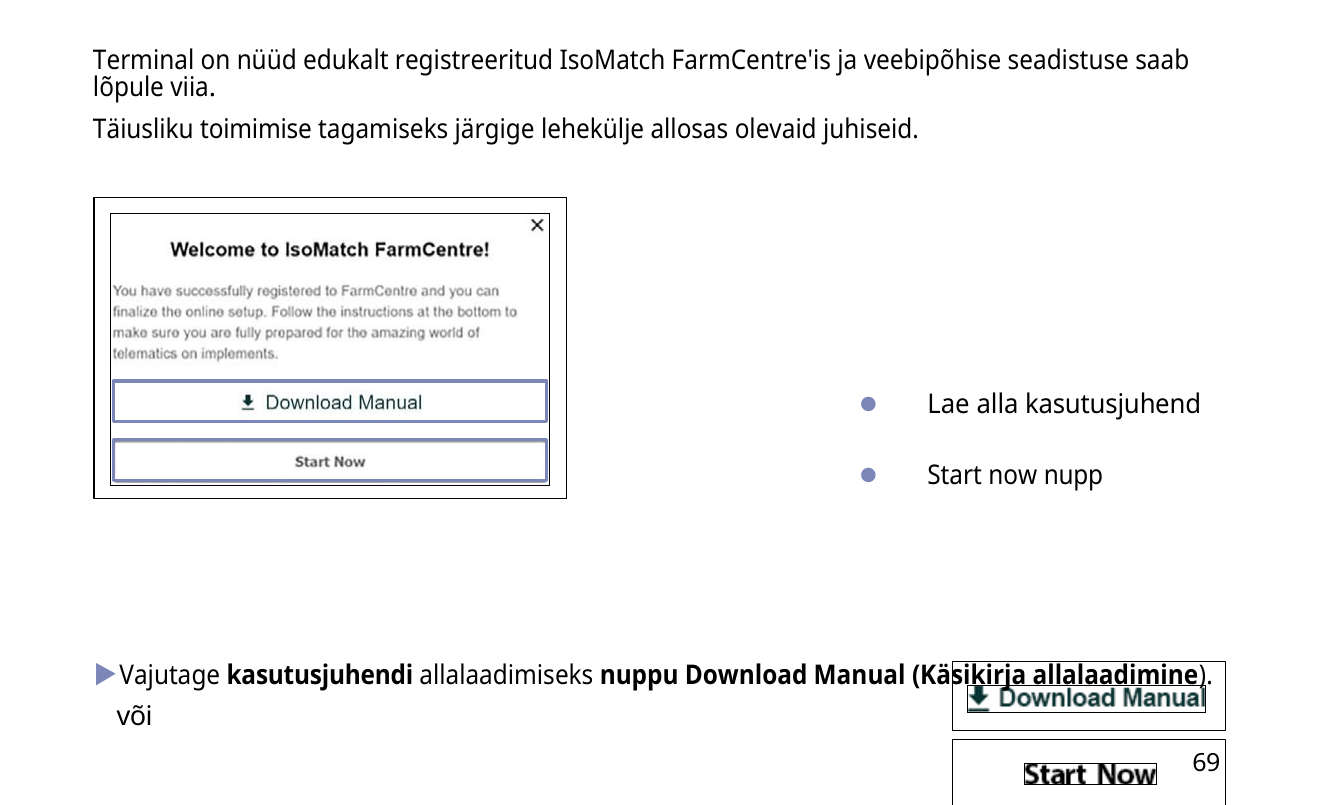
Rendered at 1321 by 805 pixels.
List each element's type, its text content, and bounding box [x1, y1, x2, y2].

text Terminal on nüüd edukalt registreeritud IsoMatch FarmCentre'is ja veebipõhise seadistuse saab lõpule viia. [93, 46, 1258, 104]
picture [968, 692, 1205, 696]
text või [116, 696, 1258, 733]
text Täiusliku toimimise tagamiseks järgige lehekülje allosas olevaid juhiseid. [93, 109, 1258, 146]
list Start now nupp [859, 456, 1258, 492]
list Vajutage kasutusjuhendi allalaadimiseks nuppu Download Manual (Käsikirja allalaadimine). [93, 656, 1258, 692]
picture [111, 214, 549, 485]
picture [1025, 764, 1156, 784]
list Lae alla kasutusjuhend [859, 384, 1258, 421]
